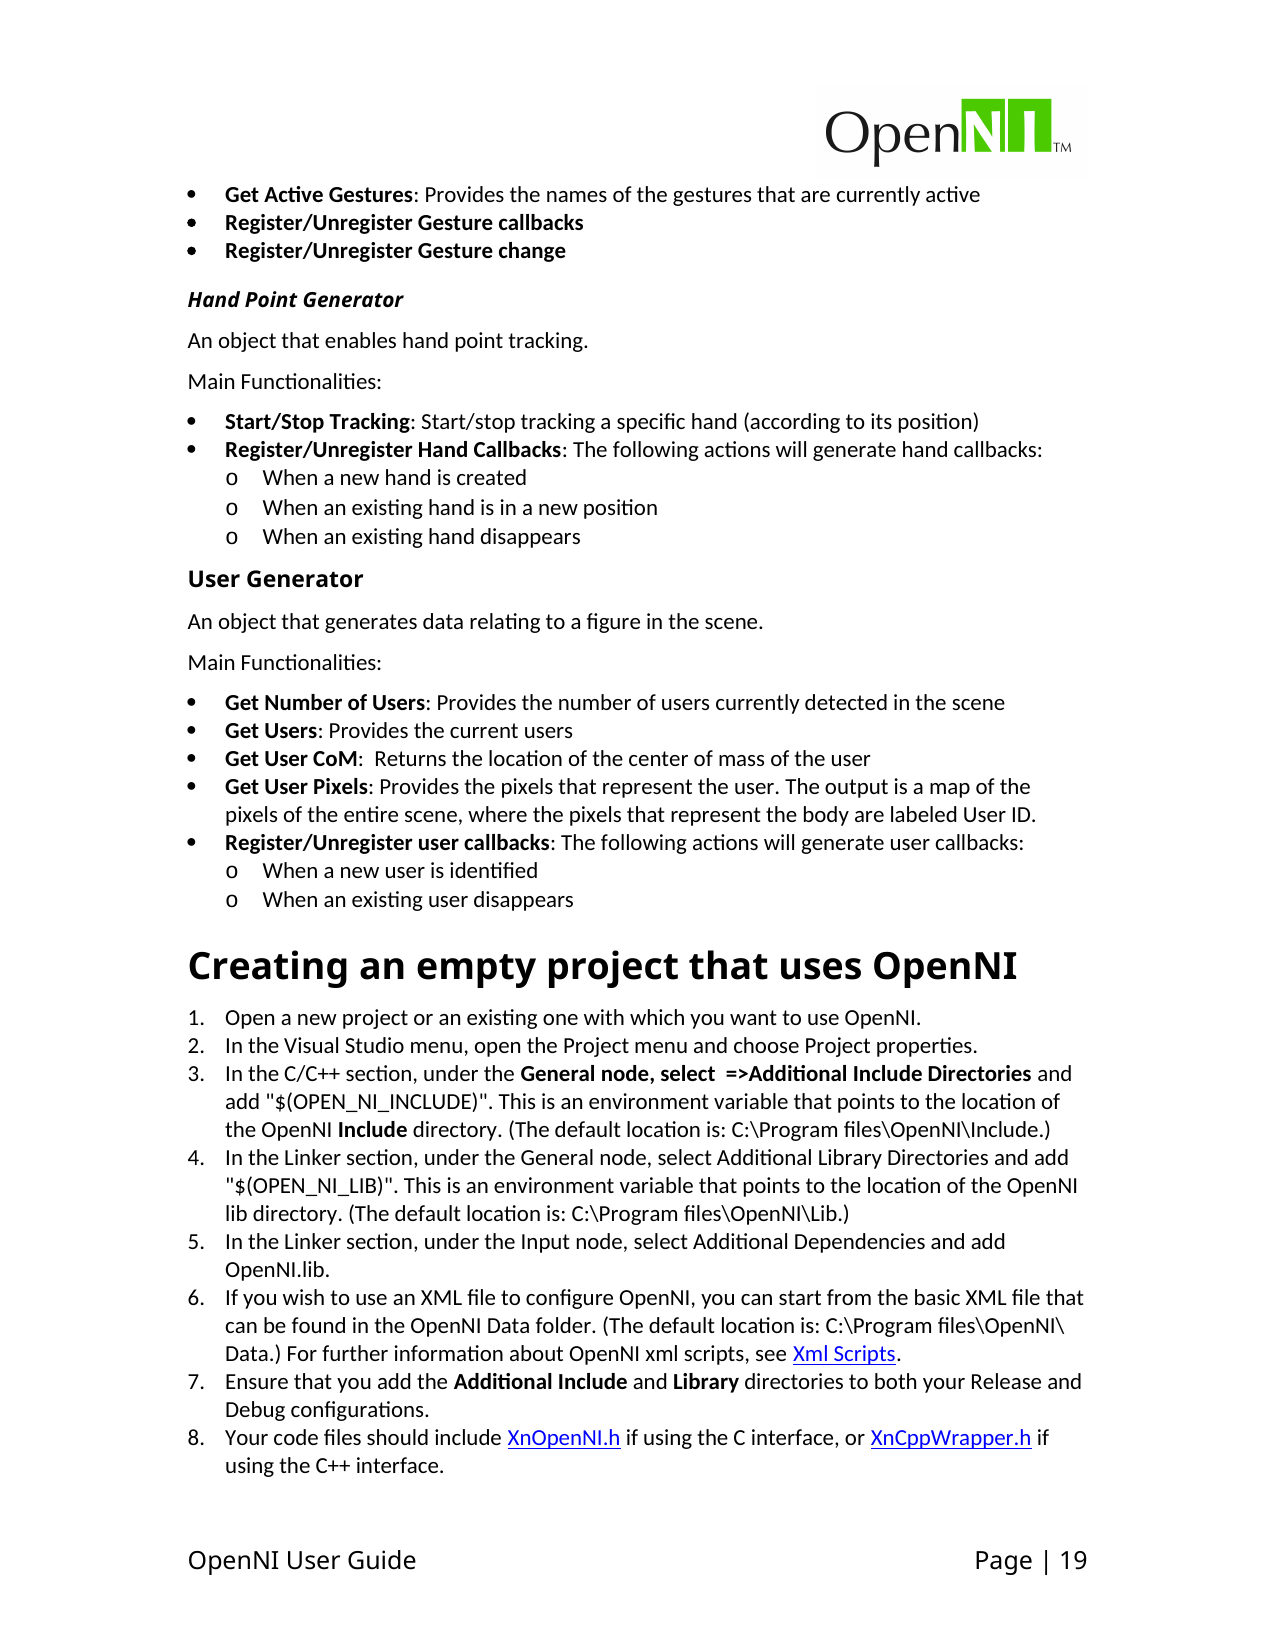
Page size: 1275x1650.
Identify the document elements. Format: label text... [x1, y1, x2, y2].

list In the Linker section, under the General node, select Additional Library Directories and add "$(OPEN_NI_LIB)". This is an environment variable that points to the location of the OpenNI lib directory. (The default location is: C:\Program files\OpenNI\Lib.) [187, 1426, 1087, 1510]
list Get User CoM: Returns the location of the center of mass of the user [187, 1027, 1087, 1055]
list Register/Unregister Gesture callbacks [187, 491, 1087, 519]
list When an existing hand is in a new position [225, 776, 1087, 805]
list When a new user is identified [225, 1139, 1087, 1168]
list Wave Output Modes property: Configure the audio output, including sample rate, number of channels and bits-per-sample [187, 208, 1087, 264]
list Add/Remove Gesture: Turn on/off a gesture. Once turned on, the generator will start looking for this gesture. [187, 407, 1087, 463]
text An object that enables specific body or hand gesture tracking [187, 326, 1087, 354]
subtitle Hand Point Generator [187, 568, 1087, 597]
text Main Functionalities: [187, 650, 1087, 678]
list Get Audio Buffer [187, 181, 1087, 208]
list In the C/C++ section, under the General node, select =>Additional Include Directories and add "$(OPEN_NI_INCLUDE)". This is an environment variable that points to the location of the OpenNI Include directory. (The default location is: C:\Program files\OpenNI\Include.) [187, 1342, 1087, 1426]
list When an existing hand disappears [225, 805, 1087, 834]
text An object that generates data relating to a figure in the scene. [187, 890, 1087, 918]
subtitle Gesture Generator [187, 285, 1087, 314]
list Get User Pixels: Provides the pixels that represent the user. The output is a map of the pixels of the entire scene, where the pixels that represent the body are labeled User ID. [187, 1055, 1087, 1111]
text Main Functionalities: [187, 367, 1087, 395]
list Start/Stop Tracking: Start/stop tracking a specific hand (according to its position) [187, 690, 1087, 718]
list In the Visual Studio menu, open the Project menu and choose Project properties. [187, 1314, 1087, 1342]
subtitle Creating an empty project that uses OpenNI [187, 1223, 1087, 1274]
list Register/Unregister Hand Callbacks: The following actions will generate hand callbacks: [187, 718, 1087, 746]
list Get Active Gestures: Provides the names of the gestures that are currently active [187, 463, 1087, 491]
subtitle User Generator [187, 846, 1087, 878]
list Register/Unregister user callbacks: The following actions will generate user callbacks: [187, 1111, 1087, 1139]
text An object that enables hand point tracking. [187, 609, 1087, 637]
text Main Functionalities: [187, 931, 1087, 959]
picture [816, 86, 1088, 181]
list When an existing user disappears [225, 1168, 1087, 1198]
list Get Users: Provides the current users [187, 999, 1087, 1027]
list Register/Unregister Gesture change [187, 519, 1087, 547]
list When a new hand is created [225, 746, 1087, 776]
list Get Number of Users: Provides the number of users currently detected in the scene [187, 971, 1087, 999]
list Open a new project or an existing one with which you want to use OpenNI. [187, 1286, 1087, 1314]
